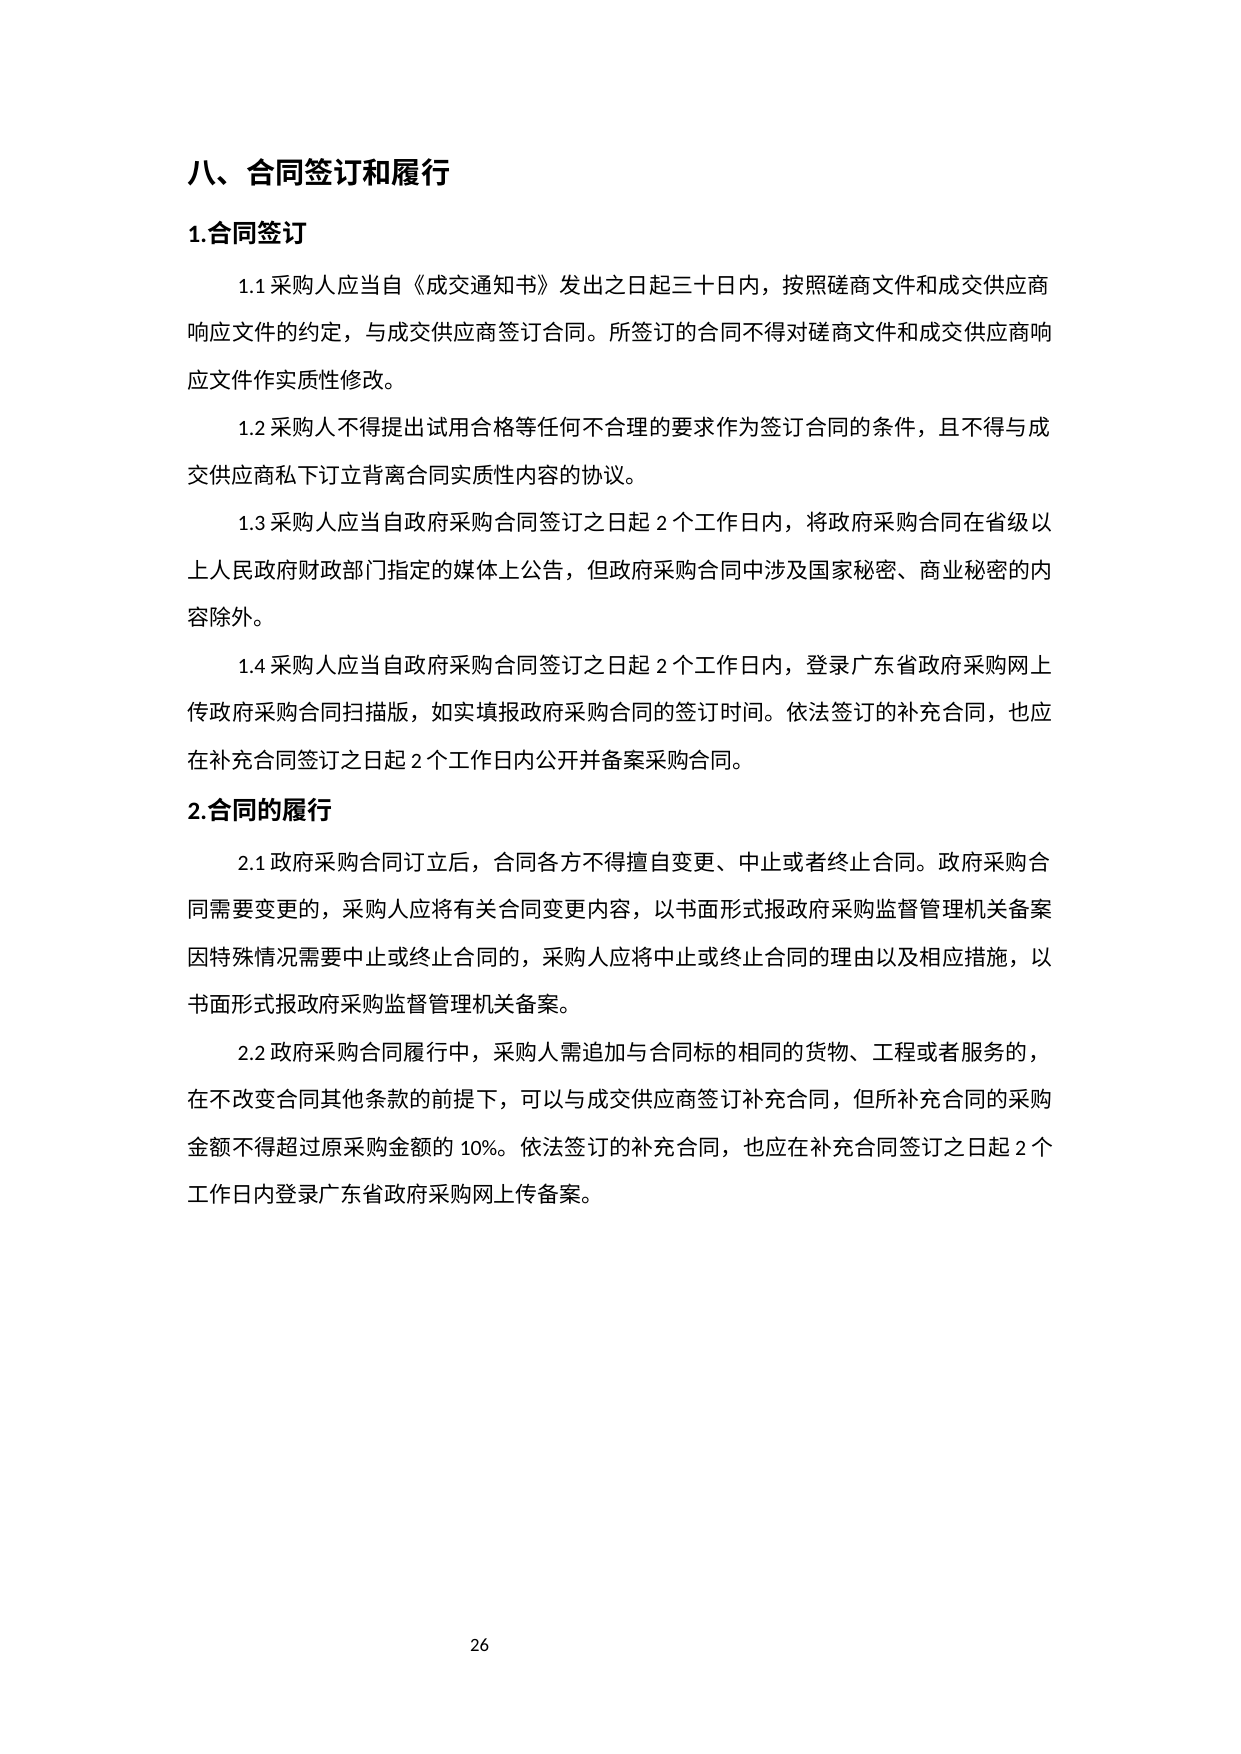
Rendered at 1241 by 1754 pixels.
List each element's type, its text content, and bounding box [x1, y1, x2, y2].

text 2.1政府采购合同订立后，合同各方不得擅自变更、中止或者终止合同。政府采购合同需要变更的，采购人应将有关合同变更内容，以书面形式报政府采购监督管理机关备案；因特殊情况需要中止或终止合同的，采购人应将中止或终止合同的理由以及相应措施，以书面形式报政府采购监督管理机关备案。 [187, 845, 1053, 1019]
text 八、合同签订和履行 [187, 150, 1053, 192]
text 1.1采购人应当自《成交通知书》发出之日起三十日内，按照磋商文件和成交供应商响应文件的约定，与成交供应商签订合同。所签订的合同不得对磋商文件和成交供应商响应文件作实质性修改。 [187, 268, 1053, 394]
text 1.合同签订 [187, 213, 1053, 250]
text 2.合同的履行 [187, 790, 1053, 827]
text 1.4采购人应当自政府采购合同签订之日起2个工作日内，登录广东省政府采购网上传政府采购合同扫描版，如实填报政府采购合同的签订时间。依法签订的补充合同，也应在补充合同签订之日起2个工作日内公开并备案采购合同。 [187, 648, 1053, 774]
text 2.2政府采购合同履行中，采购人需追加与合同标的相同的货物、工程或者服务的，在不改变合同其他条款的前提下，可以与成交供应商签订补充合同，但所补充合同的采购金额不得超过原采购金额的10%。依法签订的补充合同，也应在补充合同签订之日起2个工作日内登录广东省政府采购网上传备案。 [187, 1035, 1053, 1209]
text 1.3采购人应当自政府采购合同签订之日起2个工作日内，将政府采购合同在省级以上人民政府财政部门指定的媒体上公告，但政府采购合同中涉及国家秘密、商业秘密的内容除外。 [187, 505, 1053, 632]
text 1.2采购人不得提出试用合格等任何不合理的要求作为签订合同的条件，且不得与成交供应商私下订立背离合同实质性内容的协议。 [187, 410, 1053, 489]
